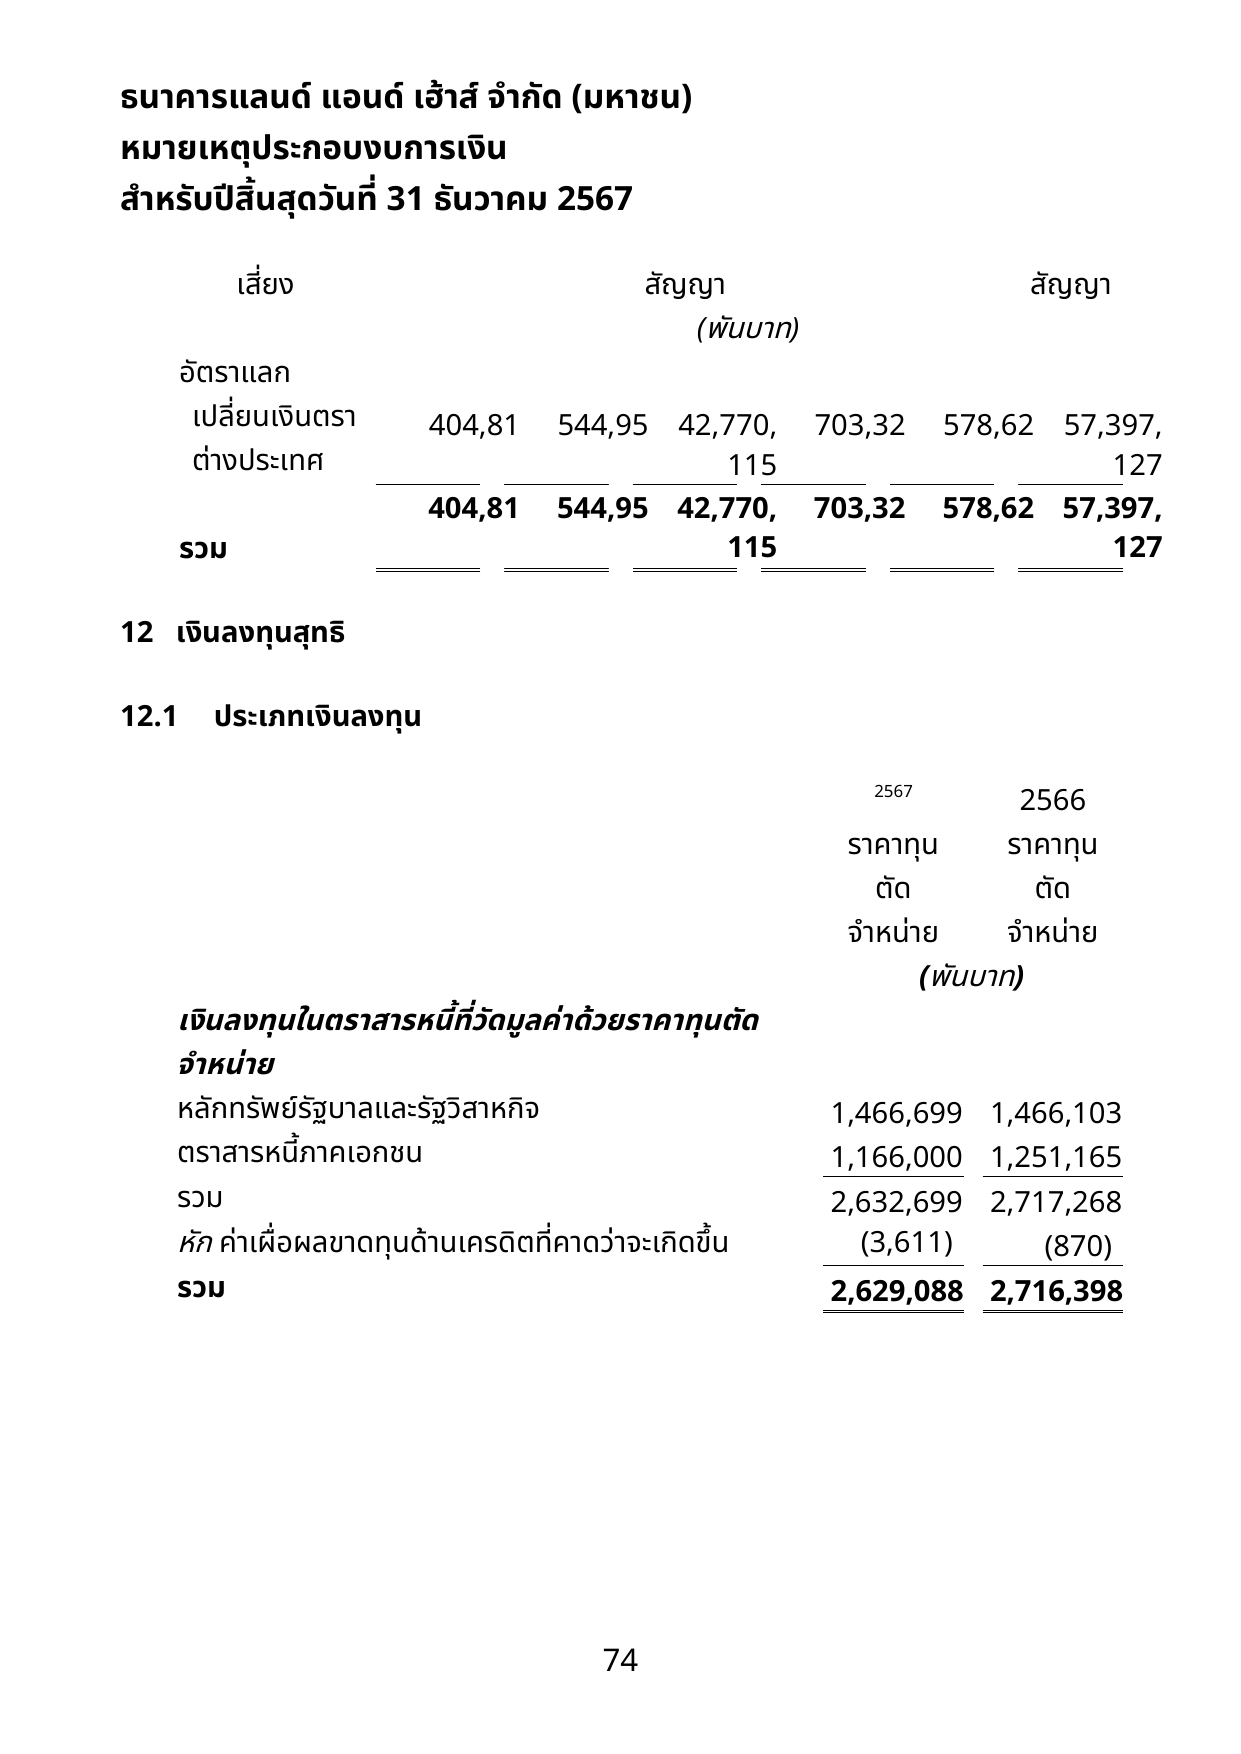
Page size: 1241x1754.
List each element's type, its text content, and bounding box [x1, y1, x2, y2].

subtitle เงินลงทุนสุทธิ [120, 611, 1120, 656]
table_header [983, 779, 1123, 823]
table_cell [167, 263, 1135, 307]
text 12.1 ประเภทเงินลงทุน [120, 695, 1120, 739]
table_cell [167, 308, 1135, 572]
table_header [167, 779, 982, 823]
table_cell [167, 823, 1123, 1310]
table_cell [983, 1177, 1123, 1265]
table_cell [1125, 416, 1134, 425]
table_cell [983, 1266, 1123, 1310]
